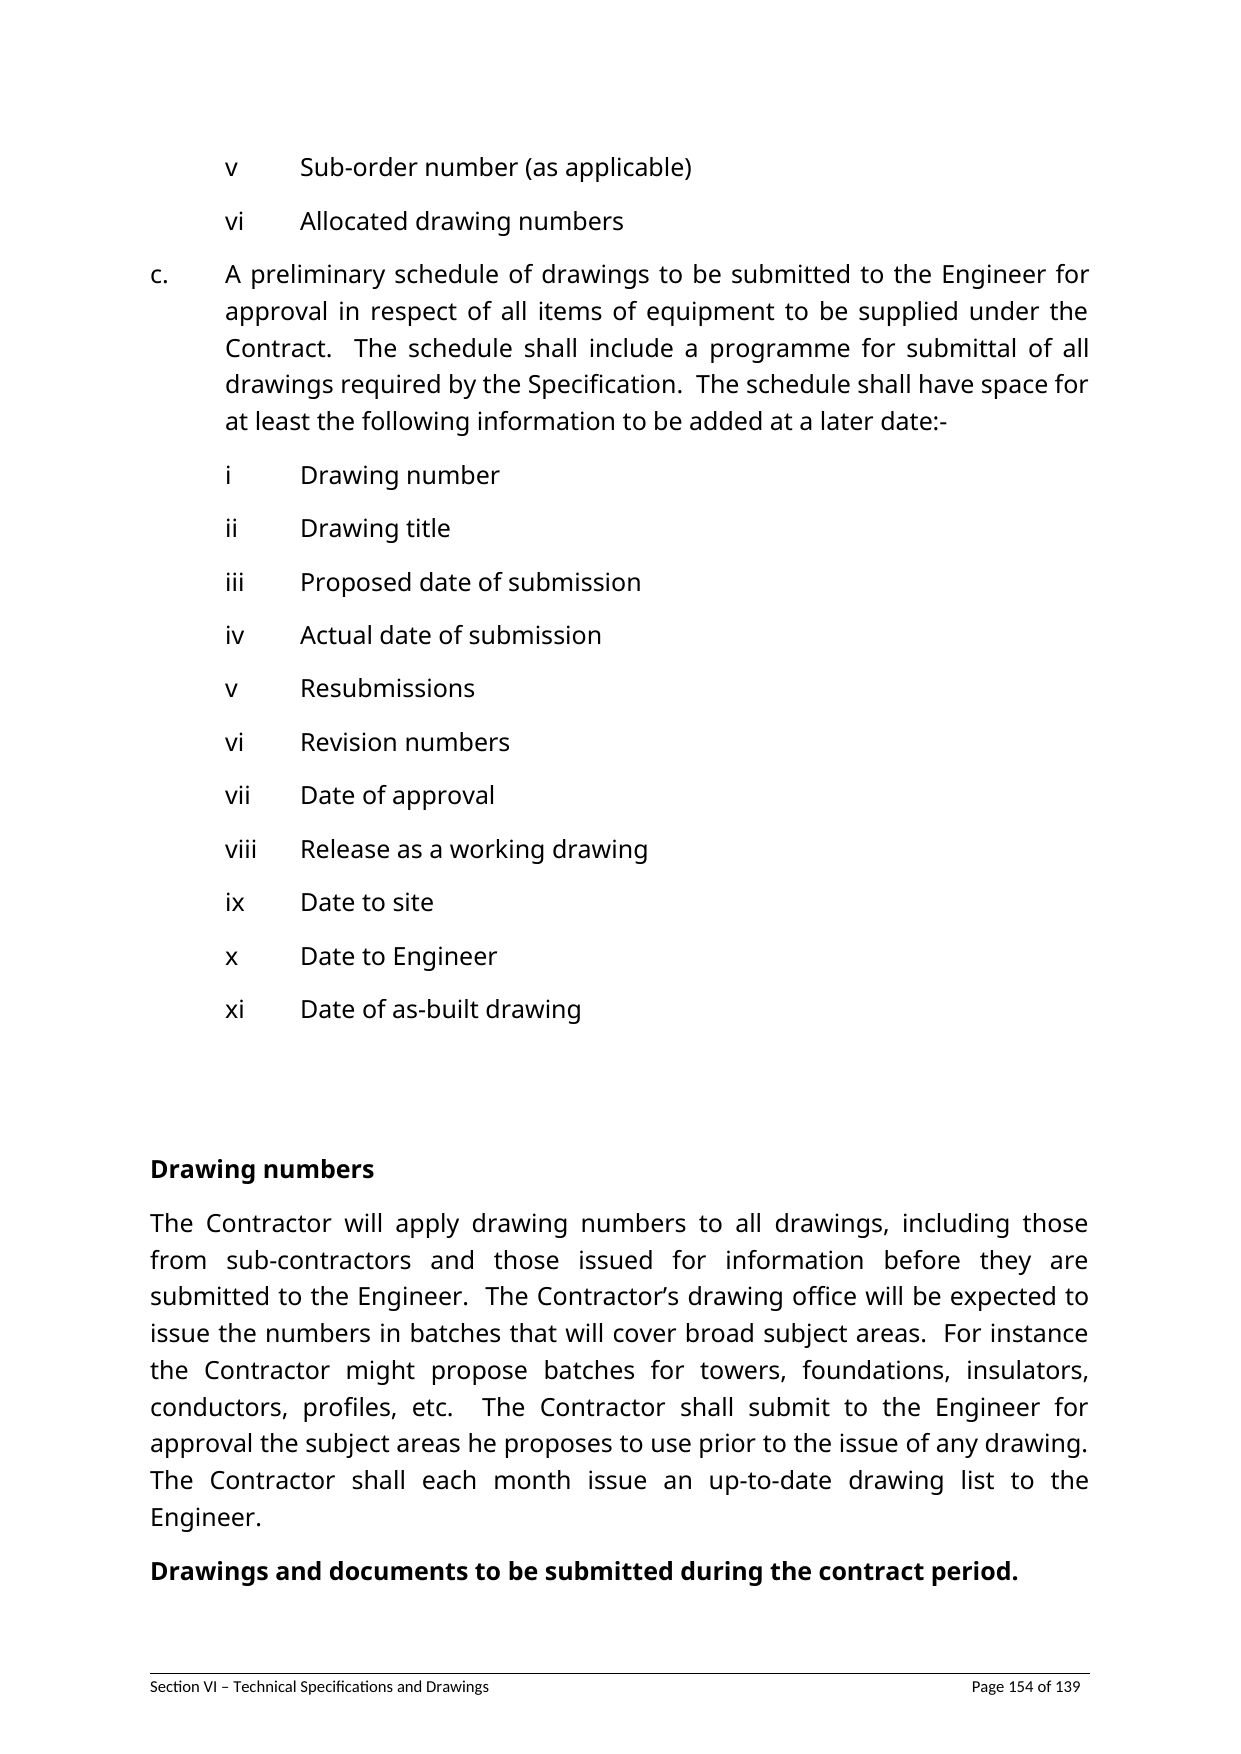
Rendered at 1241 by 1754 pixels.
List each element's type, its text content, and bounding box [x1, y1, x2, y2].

text Drawing numbers [150, 1152, 1090, 1186]
text v Sub-order number (as applicable) [150, 150, 1090, 184]
text ix Date to site [150, 885, 1090, 919]
text iv Actual date of submission [150, 618, 1090, 652]
text Drawings and documents to be submitted during the contract period. [150, 1553, 1090, 1587]
text xi Date of as-built drawing [150, 992, 1090, 1026]
text vii Date of approval [150, 778, 1090, 812]
text x Date to Engineer [150, 938, 1090, 972]
text ii Drawing title [150, 511, 1090, 545]
text vi Revision numbers [150, 724, 1090, 759]
text iii Proposed date of submission [150, 564, 1090, 598]
text i Drawing number [150, 457, 1090, 491]
text The Contractor will apply drawing numbers to all drawings, including those from sub-contractors and those issued for information before they are submitted to the Engineer. The Contractor’s drawing office will be expected to issue the numbers in batches that will cover broad subject areas. For instance the Contractor might propose batches for towers, foundations, insulators, conductors, profiles, etc. The Contractor shall submit to the Engineer for approval the subject areas he proposes to use prior to the issue of any drawing. The Contractor shall each month issue an up-to-date drawing list to the Engineer. [150, 1206, 1090, 1534]
text viii Release as a working drawing [150, 831, 1090, 866]
text vi Allocated drawing numbers [150, 203, 1090, 237]
text c. A preliminary schedule of drawings to be submitted to the Engineer for approval in respect of all items of equipment to be supplied under the Contract. The schedule shall include a programme for submittal of all drawings required by the Specification. The schedule shall have space for at least the following information to be added at a later date:- [150, 257, 1090, 438]
text v Resubmissions [150, 671, 1090, 705]
